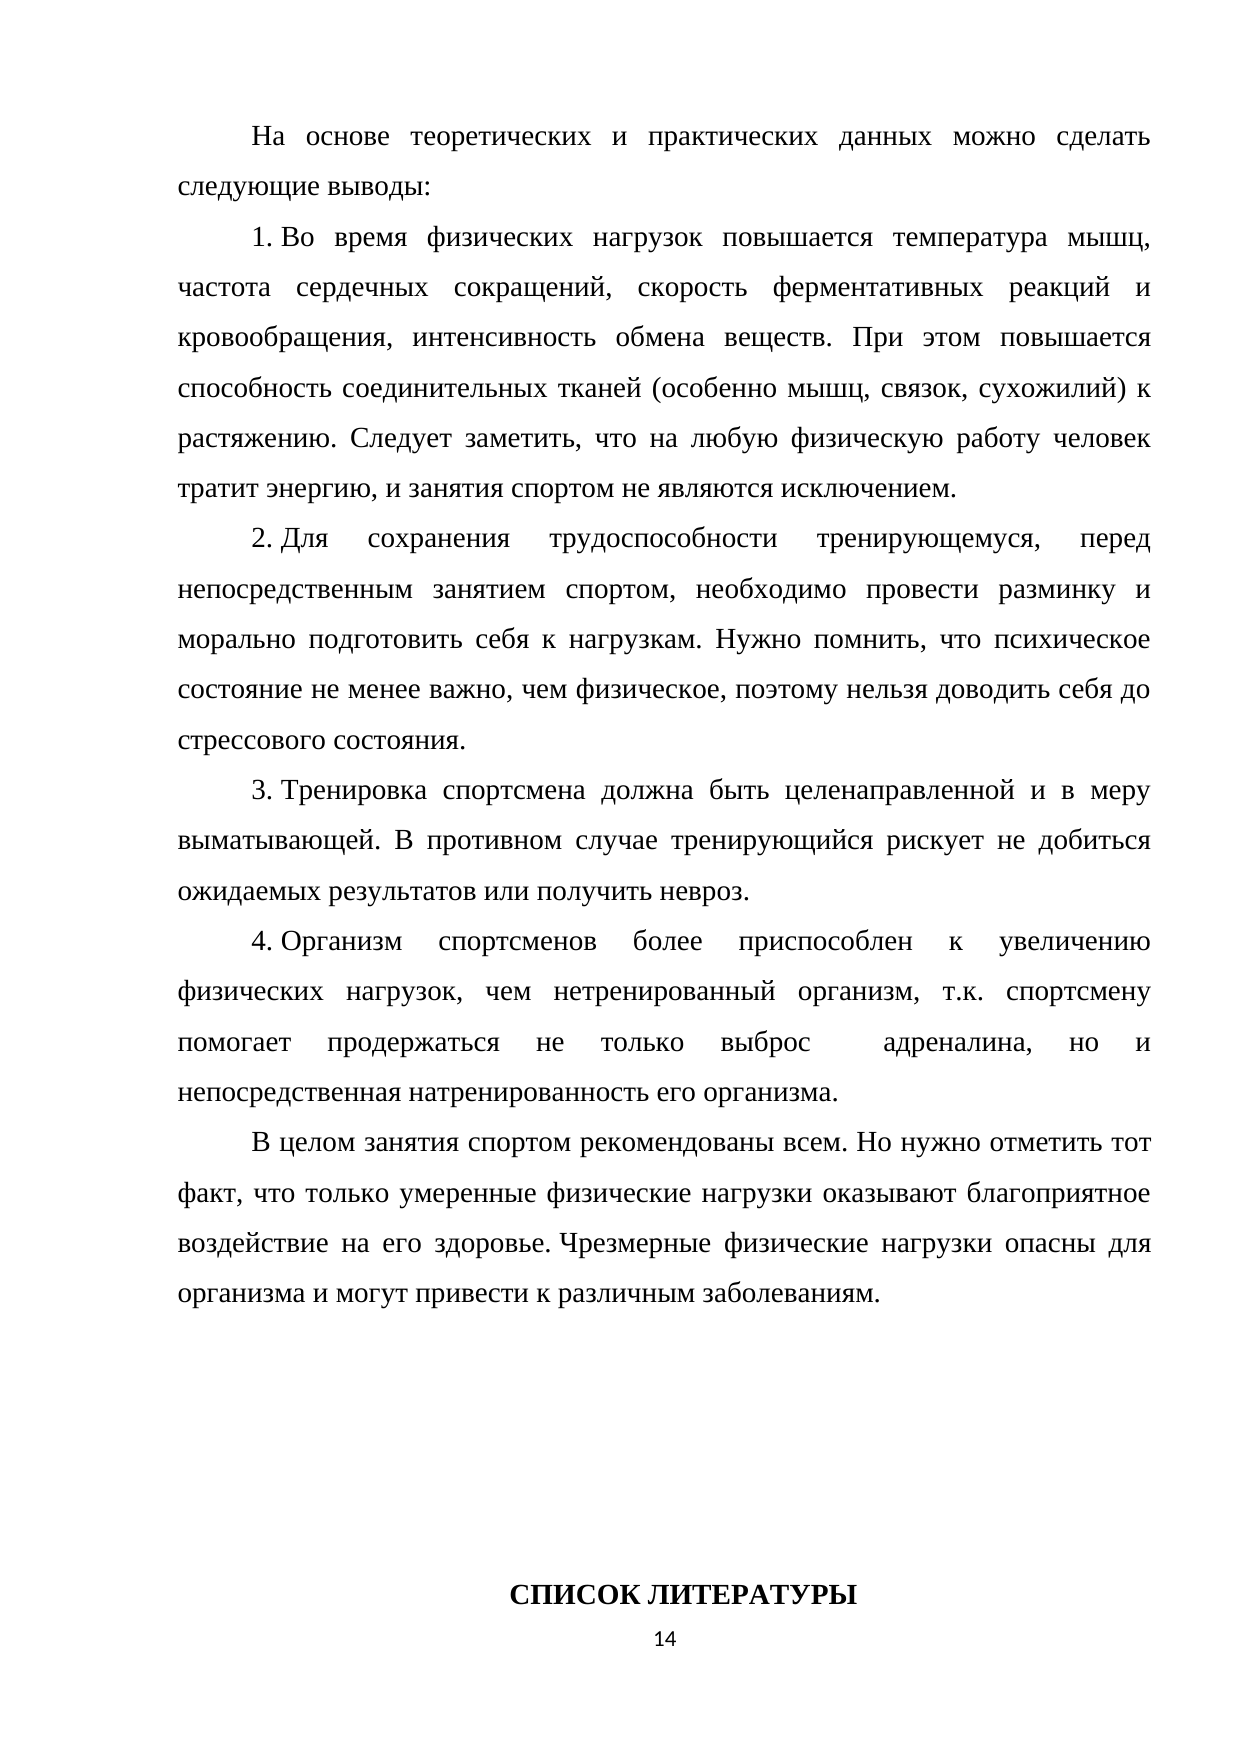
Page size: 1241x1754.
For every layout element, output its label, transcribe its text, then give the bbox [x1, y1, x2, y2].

list Тренировка спортсмена должна быть целенаправленной и в меру выматывающей. В противном случае тренирующийся рискует не добиться ожидаемых результатов или получить невроз. [177, 772, 1152, 906]
list Организм спортсменов более приспособлен к увеличению физических нагрузок, чем нетренированный организм, т.к. спортсмену помогает продержаться не только выброс адреналина, но и непосредственная натренированность его организма. [177, 923, 1152, 1108]
list Во время физических нагрузок повышается температура мышц, частота сердечных сокращений, скорость ферментативных реакций и кровообращения, интенсивность обмена веществ. При этом повышается способность соединительных тканей (особенно мышц, связок, сухожилий) к растяжению. Следует заметить, что на любую физическую работу человек тратит энергию, и занятия спортом не являются исключением. [177, 219, 1152, 504]
list Для сохранения трудоспособности тренирующемуся, перед непосредственным занятием спортом, необходимо провести разминку и морально подготовить себя к нагрузкам. Нужно помнить, что психическое состояние не менее важно, чем физическое, поэтому нельзя доводить себя до стрессового состояния. [177, 521, 1152, 755]
text СПИСОК ЛИТЕРАТУРЫ [215, 1577, 1152, 1611]
list В целом занятия спортом рекомендованы всем. Но нужно отметить тот факт, что только умеренные физические нагрузки оказывают благоприятное воздействие на его здоровье. Чрезмерные физические нагрузки опасны для организма и могут привести к различным заболеваниям. [177, 1124, 1152, 1309]
list На основе теоретических и практических данных можно сделать следующие выводы: [177, 118, 1152, 202]
